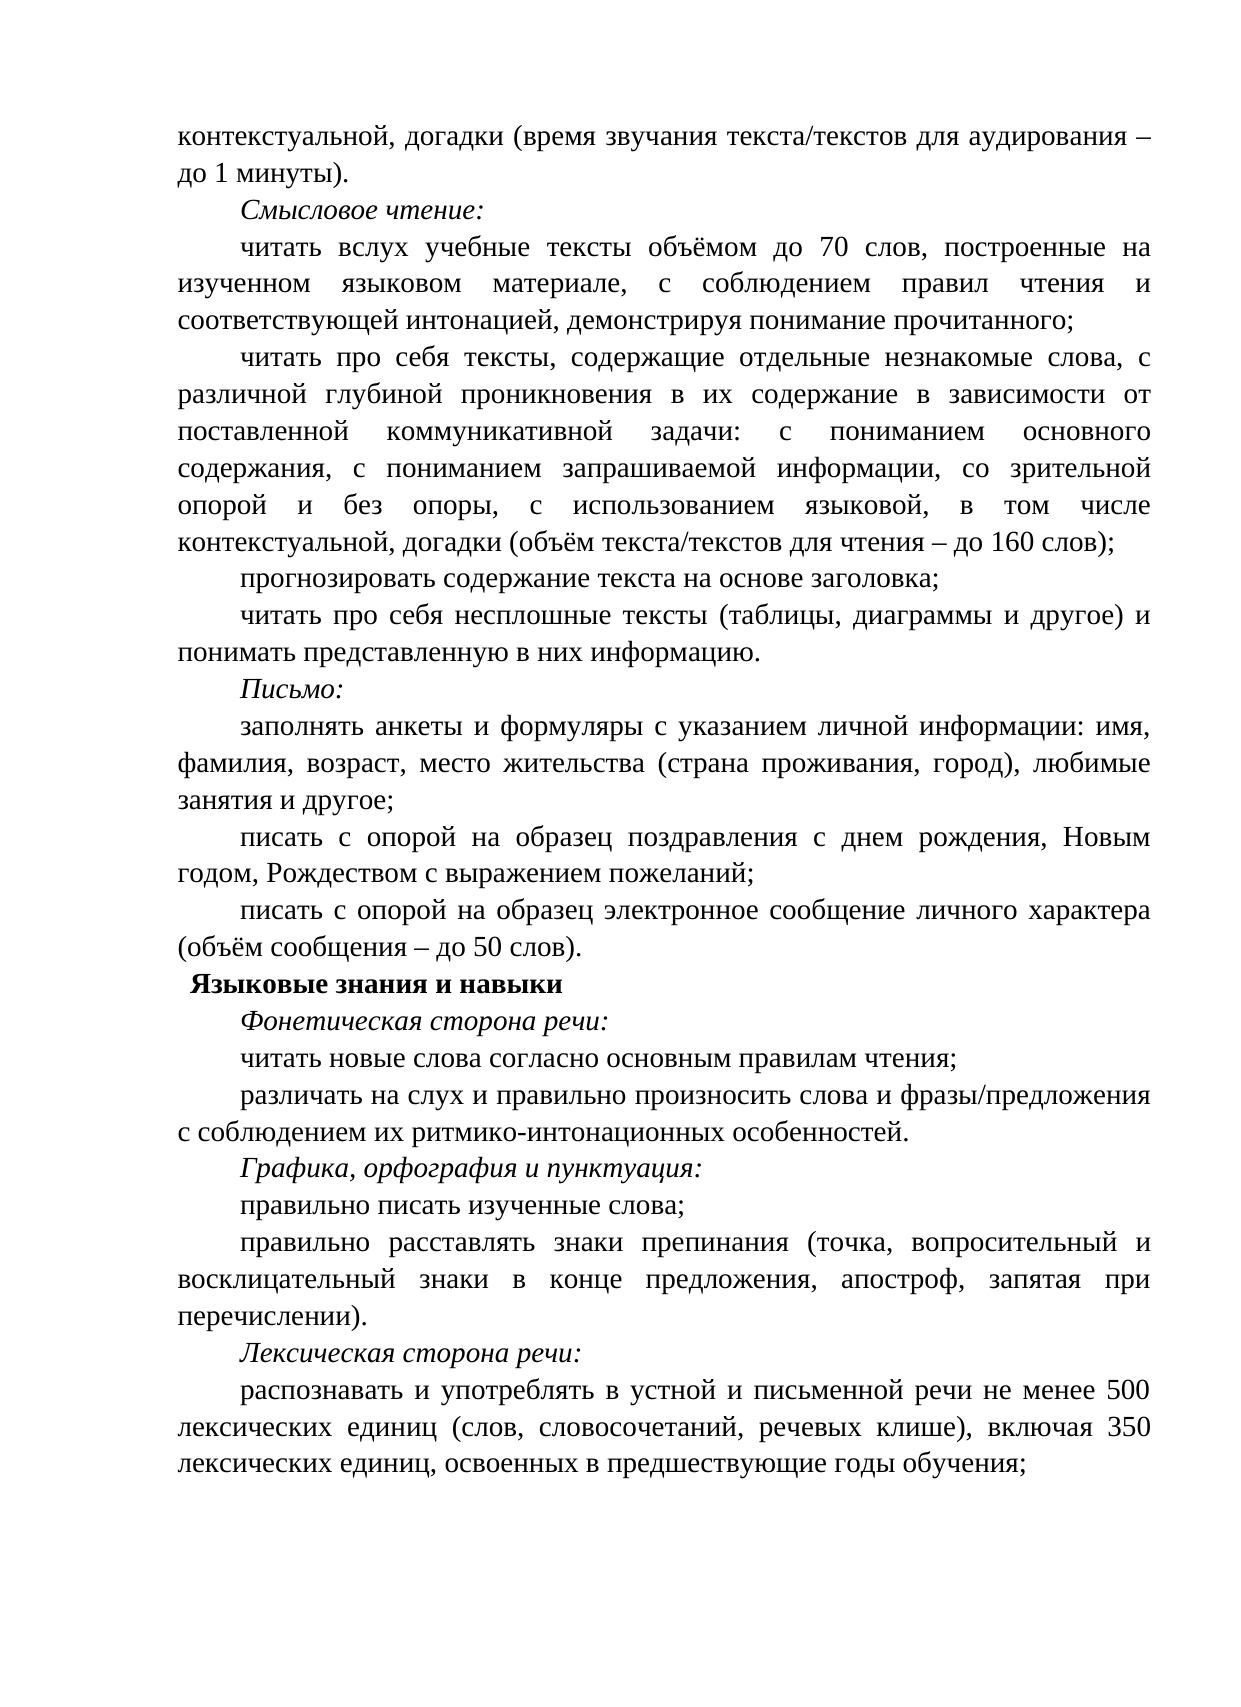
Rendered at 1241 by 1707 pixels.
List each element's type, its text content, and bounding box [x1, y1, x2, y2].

text Языковые знания и навыки [190, 966, 1152, 1000]
text правильно расставлять знаки препинания (точка, вопросительный и восклицательный знаки в конце предложения, апостроф, запятая при перечислении). [177, 1224, 1152, 1332]
text Фонетическая сторона речи: [177, 1003, 1152, 1037]
text писать с опорой на образец поздравления с днем рождения, Новым годом, Рождеством с выражением пожеланий; [177, 819, 1152, 889]
text Письмо: [177, 671, 1152, 705]
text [177, 118, 1152, 188]
text распознавать и употреблять в устной и письменной речи не менее 500 лексических единиц (слов, словосочетаний, речевых клише), включая 350 лексических единиц, освоенных в предшествующие годы обучения; [177, 1372, 1152, 1479]
text Лексическая сторона речи: [177, 1335, 1152, 1368]
text прогнозировать содержание текста на основе заголовка; [177, 561, 1152, 594]
text читать новые слова согласно основным правилам чтения; [177, 1040, 1152, 1073]
text писать с опорой на образец электронное сообщение личного характера (объём сообщения – до 50 слов). [177, 892, 1152, 963]
text читать вслух учебные тексты объёмом до 70 слов, построенные на изученном языковом материале, с соблюдением правил чтения и соответствующей интонацией, демонстрируя понимание прочитанного; [177, 229, 1152, 336]
text Графика, орфография и пунктуация: [177, 1151, 1152, 1184]
text правильно писать изученные слова; [177, 1187, 1152, 1221]
text Смысловое чтение: [177, 192, 1152, 225]
text читать про себя несплошные тексты (таблицы, диаграммы и другое) и понимать представленную в них информацию. [177, 597, 1152, 668]
text различать на слух и правильно произносить слова и фразы/предложения с соблюдением их ритмико-интонационных особенностей. [177, 1077, 1152, 1147]
text читать про себя тексты, содержащие отдельные незнакомые слова, с различной глубиной проникновения в их содержание в зависимости от поставленной коммуникативной задачи: с пониманием основного содержания, с пониманием запрашиваемой информации, со зрительной опорой и без опоры, с использованием языковой, в том числе контекстуальной, догадки (объём текста/текстов для чтения – до 160 слов); [177, 339, 1152, 557]
text заполнять анкеты и формуляры с указанием личной информации: имя, фамилия, возраст, место жительства (страна проживания, город), любимые занятия и другое; [177, 708, 1152, 815]
